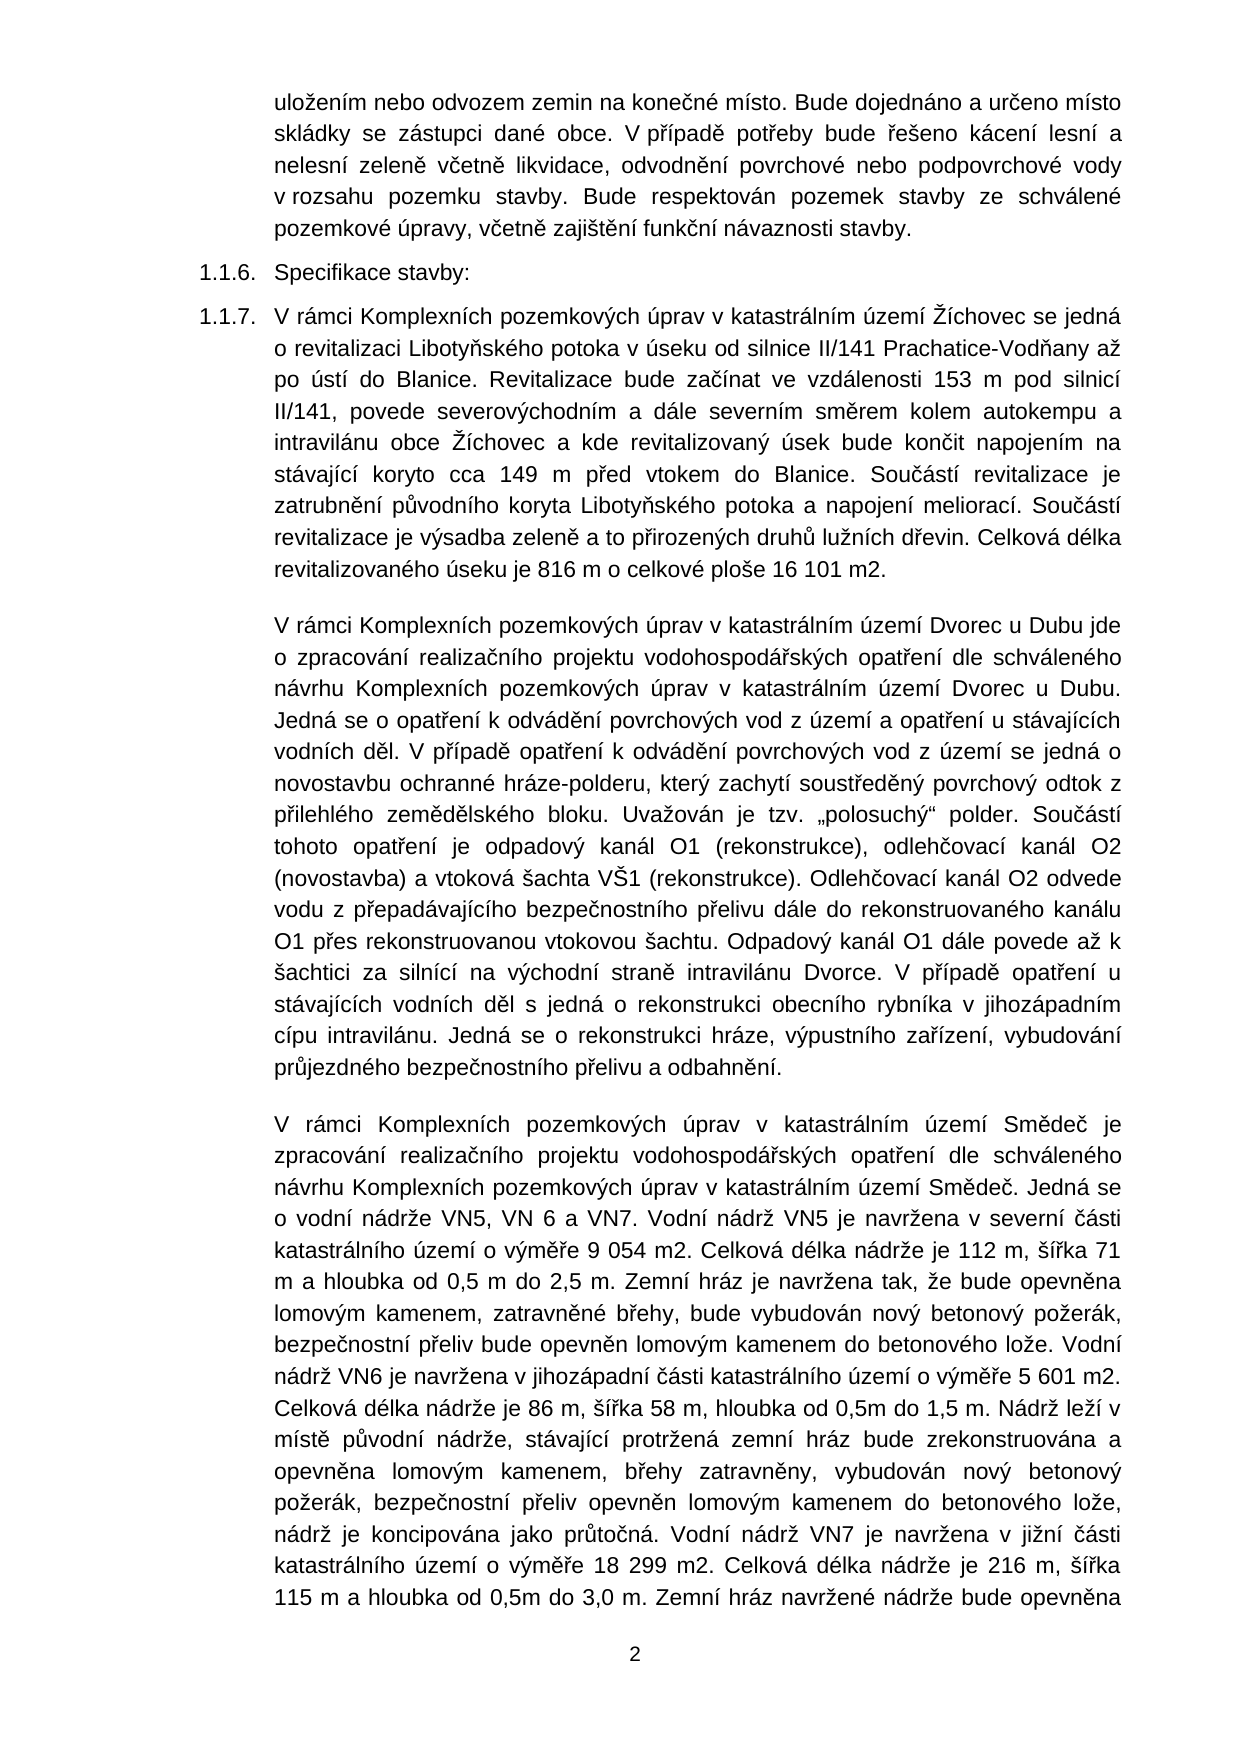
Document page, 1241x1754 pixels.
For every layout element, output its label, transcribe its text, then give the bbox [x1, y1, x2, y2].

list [274, 1111, 1122, 1610]
list V rámci Komplexních pozemkových úprav v katastrálním území Dvorec u Dubu jde o zpracování realizačního projektu vodohospodářských opatření dle schváleného návrhu Komplexních pozemkových úprav v katastrálním území Dvorec u Dubu. Jedná se o opatření k odvádění povrchových vod z území a opatření u stávajících vodních děl. V případě opatření k odvádění povrchových vod z území se jedná o novostavbu ochranné hráze-polderu, který zachytí soustředěný povrchový odtok z přilehlého zemědělského bloku. Uvažován je tzv. „polosuchý“ polder. Součástí tohoto opatření je odpadový kanál O1 (rekonstrukce), odlehčovací kanál O2 (novostavba) a vtoková šachta VŠ1 (rekonstrukce). Odlehčovací kanál O2 odvede vodu z přepadávajícího bezpečnostního přelivu dále do rekonstruovaného kanálu O1 přes rekonstruovanou vtokovou šachtu. Odpadový kanál O1 dále povede až k šachtici za silnící na východní straně intravilánu Dvorce. V případě opatření u stávajících vodních děl s jedná o rekonstrukci obecního rybníka v jihozápadním cípu intravilánu. Jedná se o rekonstrukci hráze, výpustního zařízení, vybudování průjezdného bezpečnostního přelivu a odbahnění. [274, 612, 1122, 1080]
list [199, 89, 1122, 241]
list V rámci Komplexních pozemkových úprav v katastrálním území Žíchovec se jedná o revitalizaci Libotyňského potoka v úseku od silnice II/141 Prachatice-Vodňany až po ústí do Blanice. Revitalizace bude začínat ve vzdálenosti 153 m pod silnicí II/141, povede severovýchodním a dále severním směrem kolem autokempu a intravilánu obce Žíchovec a kde revitalizovaný úsek bude končit napojením na stávající koryto cca 149 m před vtokem do Blanice. Součástí revitalizace je zatrubnění původního koryta Libotyňského potoka a napojení meliorací. Součástí revitalizace je výsadba zeleně a to přirozených druhů lužních dřevin. Celková délka revitalizovaného úseku je 816 m o celkové ploše 16 101 m2. [199, 303, 1122, 582]
list Specifikace stavby: [199, 259, 1122, 285]
